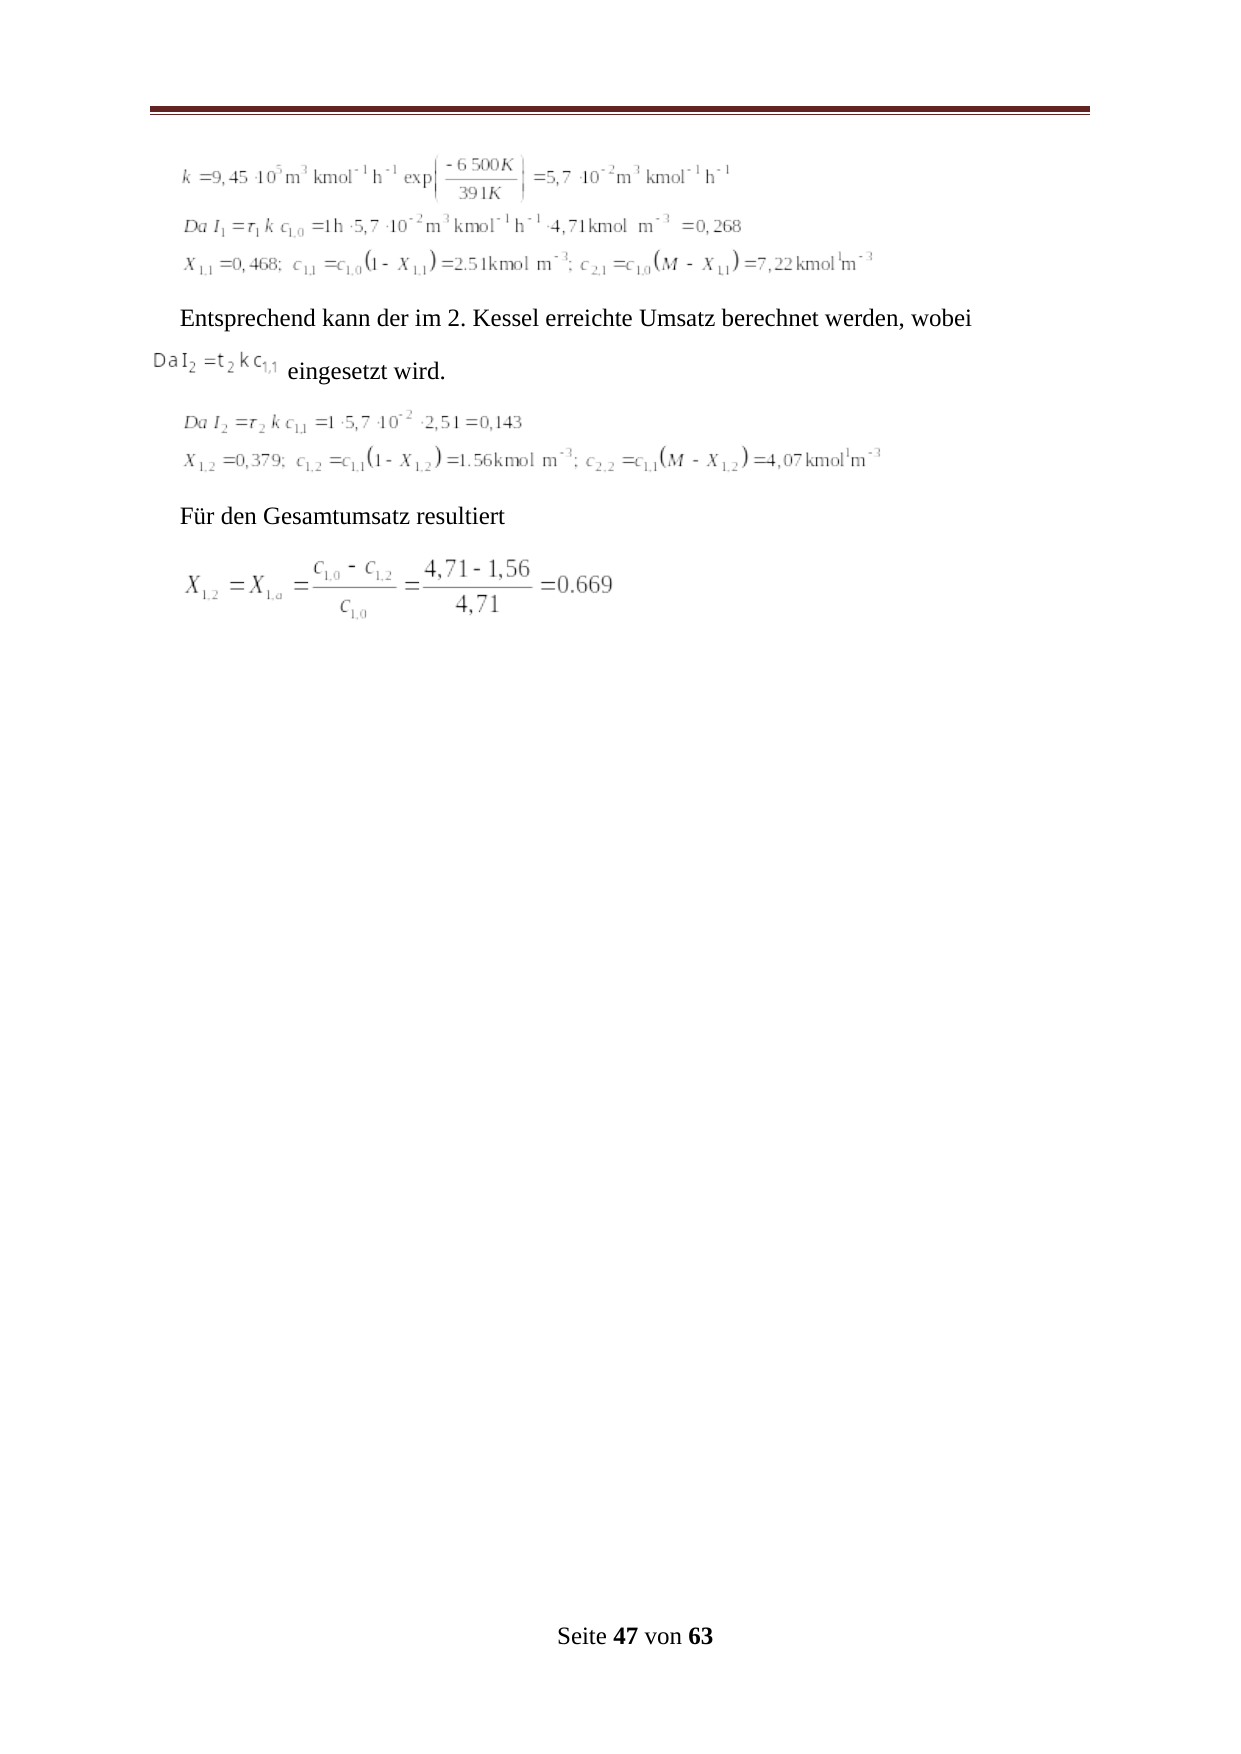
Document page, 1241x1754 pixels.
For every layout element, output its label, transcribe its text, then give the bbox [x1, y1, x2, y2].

text Entsprechend kann der im 2. Kessel erreichte Umsatz berechnet werden, wobei eingesetzt wird. [150, 303, 1090, 385]
text Für den Gesamtumsatz resultiert [150, 501, 1090, 530]
